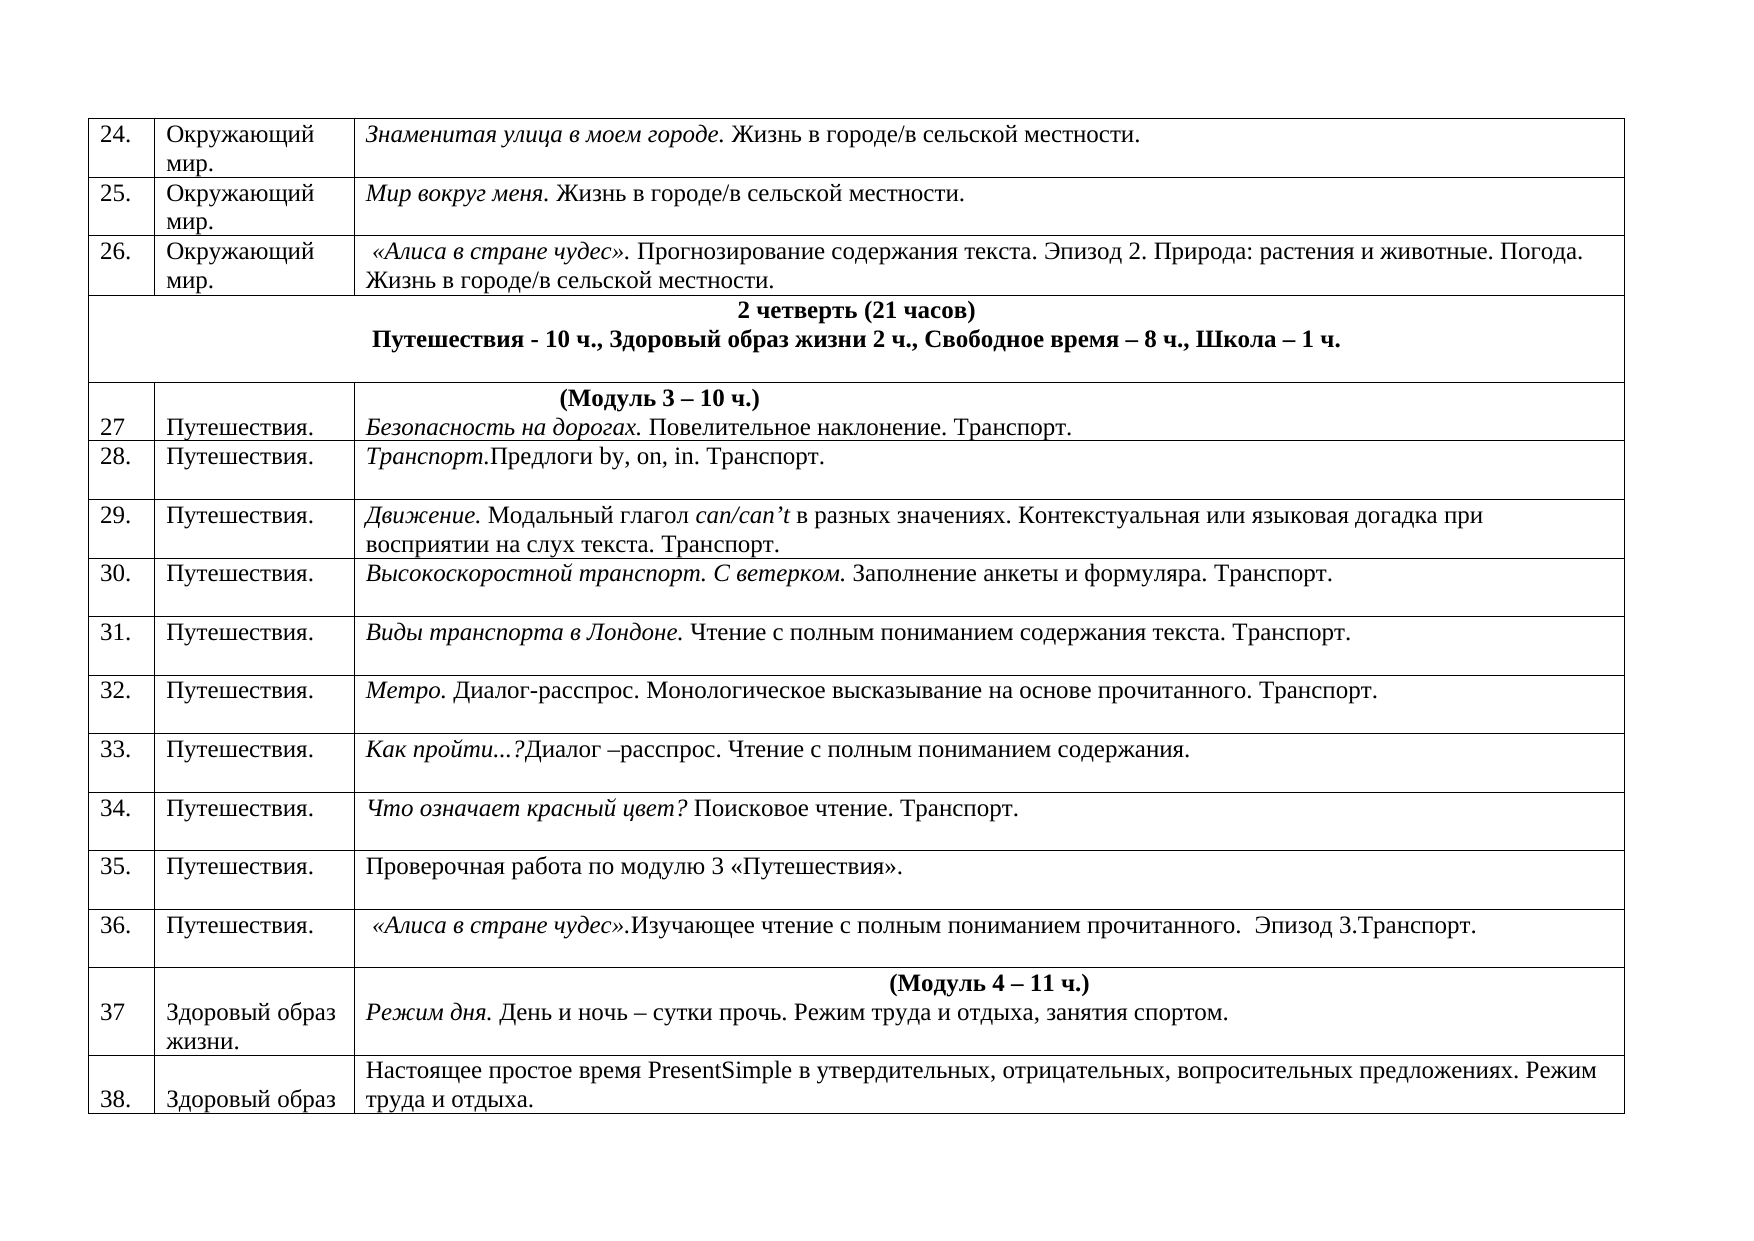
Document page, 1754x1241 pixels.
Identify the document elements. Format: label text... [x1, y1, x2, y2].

table_cell Путешествия. [155, 559, 354, 616]
table_cell 34. [89, 793, 154, 850]
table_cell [155, 1056, 354, 1113]
table_cell Путешествия. [155, 793, 354, 850]
table_cell Путешествия. [155, 383, 354, 440]
table_cell (Модуль 3 – 10 ч.) Безопасность на дорогах. Повелительное наклонение. Транспорт. [355, 383, 1624, 440]
table_cell 32. [89, 676, 154, 733]
table_cell Знаменитая улица в моем городе. Жизнь в городе/в сельской местности. [355, 119, 1624, 177]
table_cell 35. [89, 851, 154, 909]
table_cell Путешествия. [155, 500, 354, 557]
table_cell (Модуль 4 – 11 ч.) Режим дня. День и ночь – сутки прочь. Режим труда и отдыха, занятия спортом. [355, 968, 1624, 1054]
table_cell Высокоскоростной транспорт. С ветерком. Заполнение анкеты и формуляра. Транспорт. [355, 559, 1624, 616]
table_cell Как пройти...?Диалог –расспрос. Чтение с полным пониманием содержания. [355, 734, 1624, 792]
table_cell Путешествия. [155, 734, 354, 792]
table_cell 30. [89, 559, 154, 616]
table_cell 37 [89, 968, 154, 1054]
table_cell 36. [89, 910, 154, 967]
table_cell «Алиса в стране чудес». Прогнозирование содержания текста. Эпизод 2. Природа: растения и животные. Погода. Жизнь в городе/в сельской местности. [355, 236, 1624, 294]
table_cell Движение. Модальный глагол can/can’t в разных значениях. Контекстуальная или языковая догадка при восприятии на слух текста. Транспорт. [355, 500, 1624, 557]
table_cell Транспорт.Предлоги by, on, in. Транспорт. [355, 441, 1624, 499]
table_cell 31. [89, 617, 154, 674]
table_cell Путешествия. [155, 676, 354, 733]
table_cell 28. [89, 441, 154, 499]
table_cell 24. [89, 119, 154, 177]
table_cell Что означает красный цвет? Поисковое чтение. Транспорт. [355, 793, 1624, 850]
table_cell 25. [89, 178, 154, 235]
table_cell Метро. Диалог-расспрос. Монологическое высказывание на основе прочитанного. Транспорт. [355, 676, 1624, 733]
table_cell Окружающий мир. [155, 119, 354, 177]
table_cell 26. [89, 236, 154, 294]
table_cell Виды транспорта в Лондоне. Чтение с полным пониманием содержания текста. Транспорт. [355, 617, 1624, 674]
table_cell Путешествия. [155, 910, 354, 967]
table_cell Путешествия. [155, 617, 354, 674]
table_cell Здоровый образ жизни. [155, 968, 354, 1054]
table_cell Путешествия. [155, 851, 354, 909]
table_cell Мир вокруг меня. Жизнь в городе/в сельской местности. [355, 178, 1624, 235]
table_cell 29. [89, 500, 154, 557]
table_cell 27 [89, 383, 154, 440]
table_cell «Алиса в стране чудес».Изучающее чтение с полным пониманием прочитанного. Эпизод 3.Транспорт. [355, 910, 1624, 967]
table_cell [355, 1056, 1624, 1113]
table_cell 2 четверть (21 часов) Путешествия - 10 ч., Здоровый образ жизни 2 ч., Свободное время – 8 ч., Школа – 1 ч. [89, 296, 1624, 382]
table_cell Окружающий мир. [155, 178, 354, 235]
table_cell 38. [89, 1056, 154, 1113]
table_cell Проверочная работа по модулю 3 «Путешествия». [355, 851, 1624, 909]
table_cell 33. [89, 734, 154, 792]
table_cell Окружающий мир. [155, 236, 354, 294]
table_cell Путешествия. [155, 441, 354, 499]
